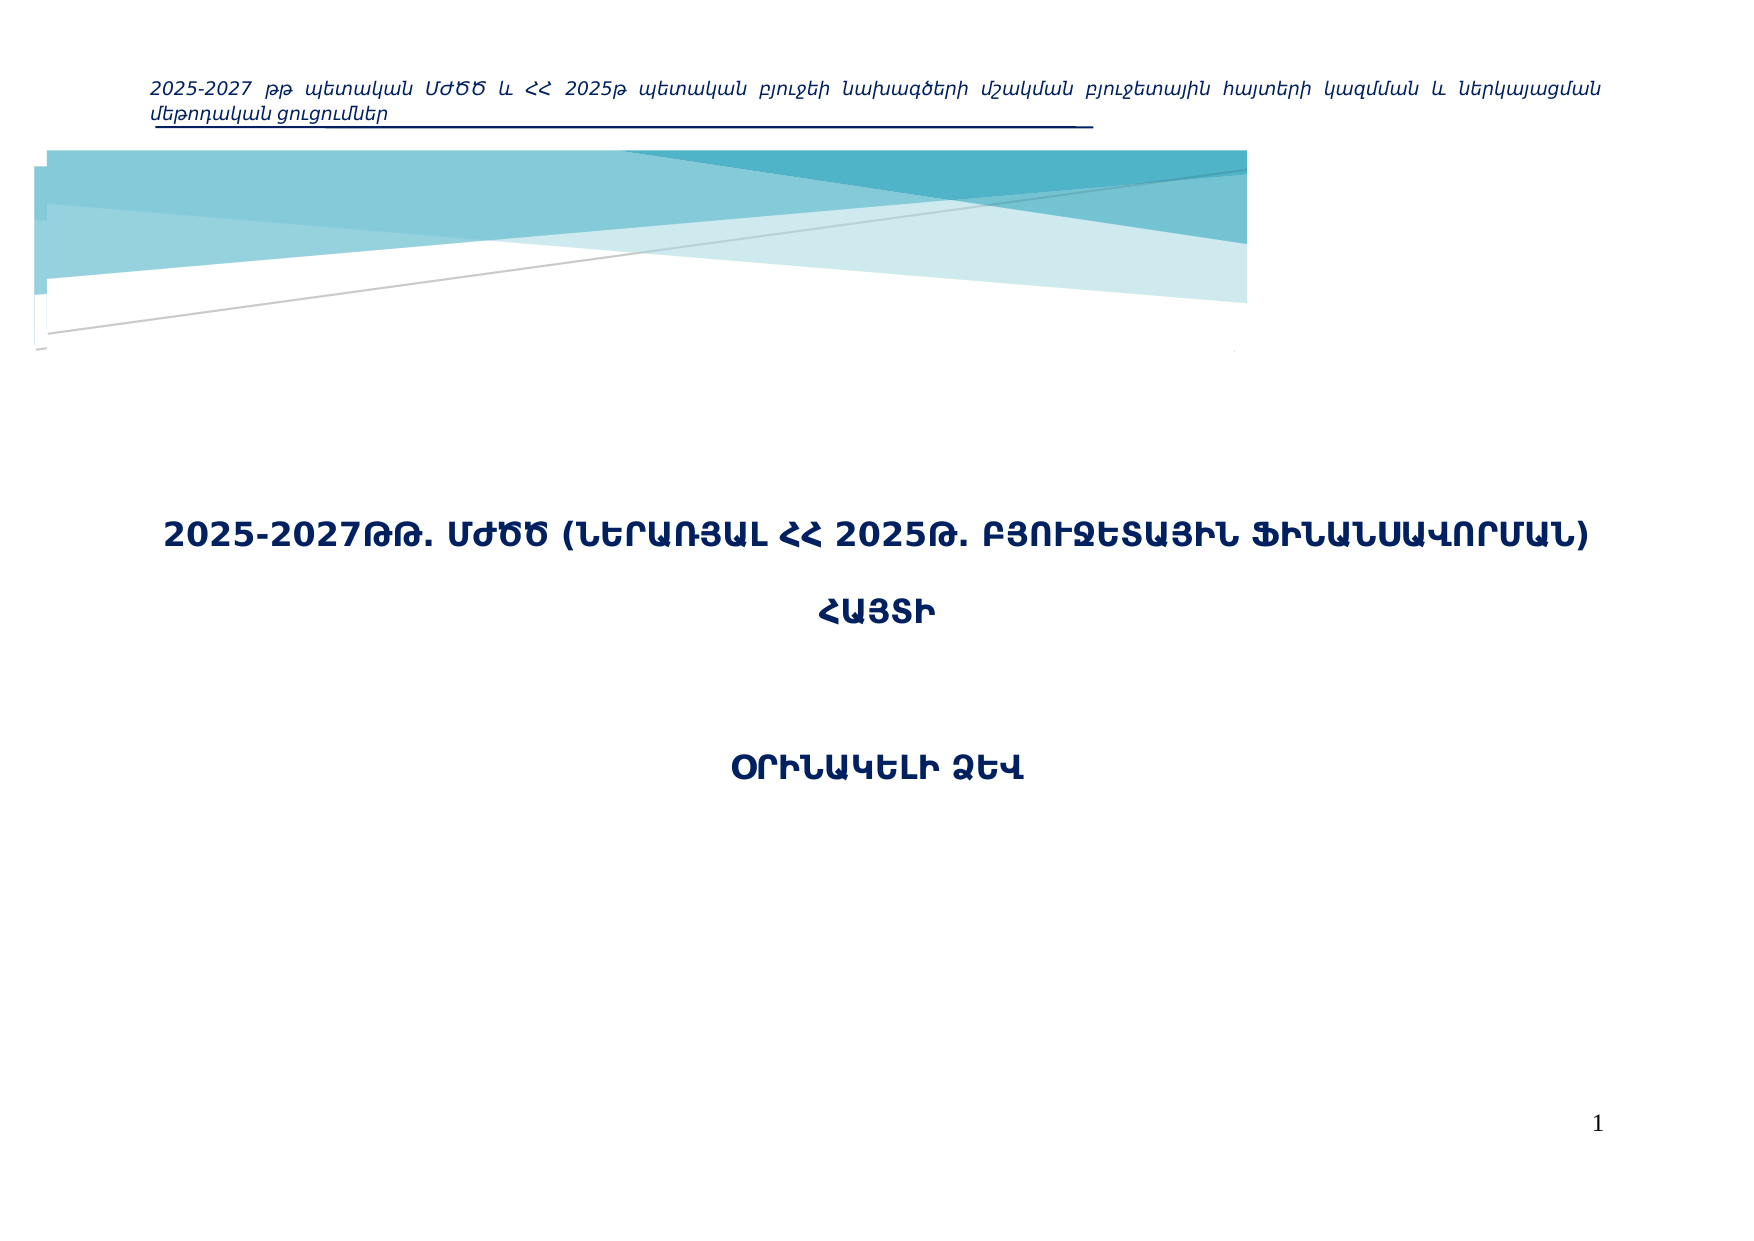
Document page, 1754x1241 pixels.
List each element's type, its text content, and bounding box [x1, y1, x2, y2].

text ՕՐԻՆԱԿԵԼԻ ՁԵՎ [150, 748, 1604, 787]
text 2025-2027ԹԹ. ՄԺԾԾ (ՆԵՐԱՌՅԱԼ ՀՀ 2025Թ. ԲՅՈՒՋԵՏԱՅԻՆ ՖԻՆԱՆՍԱՎՈՐՄԱՆ) [150, 515, 1604, 554]
picture [34, 150, 1247, 366]
text ՀԱՅՏԻ [150, 593, 1604, 632]
